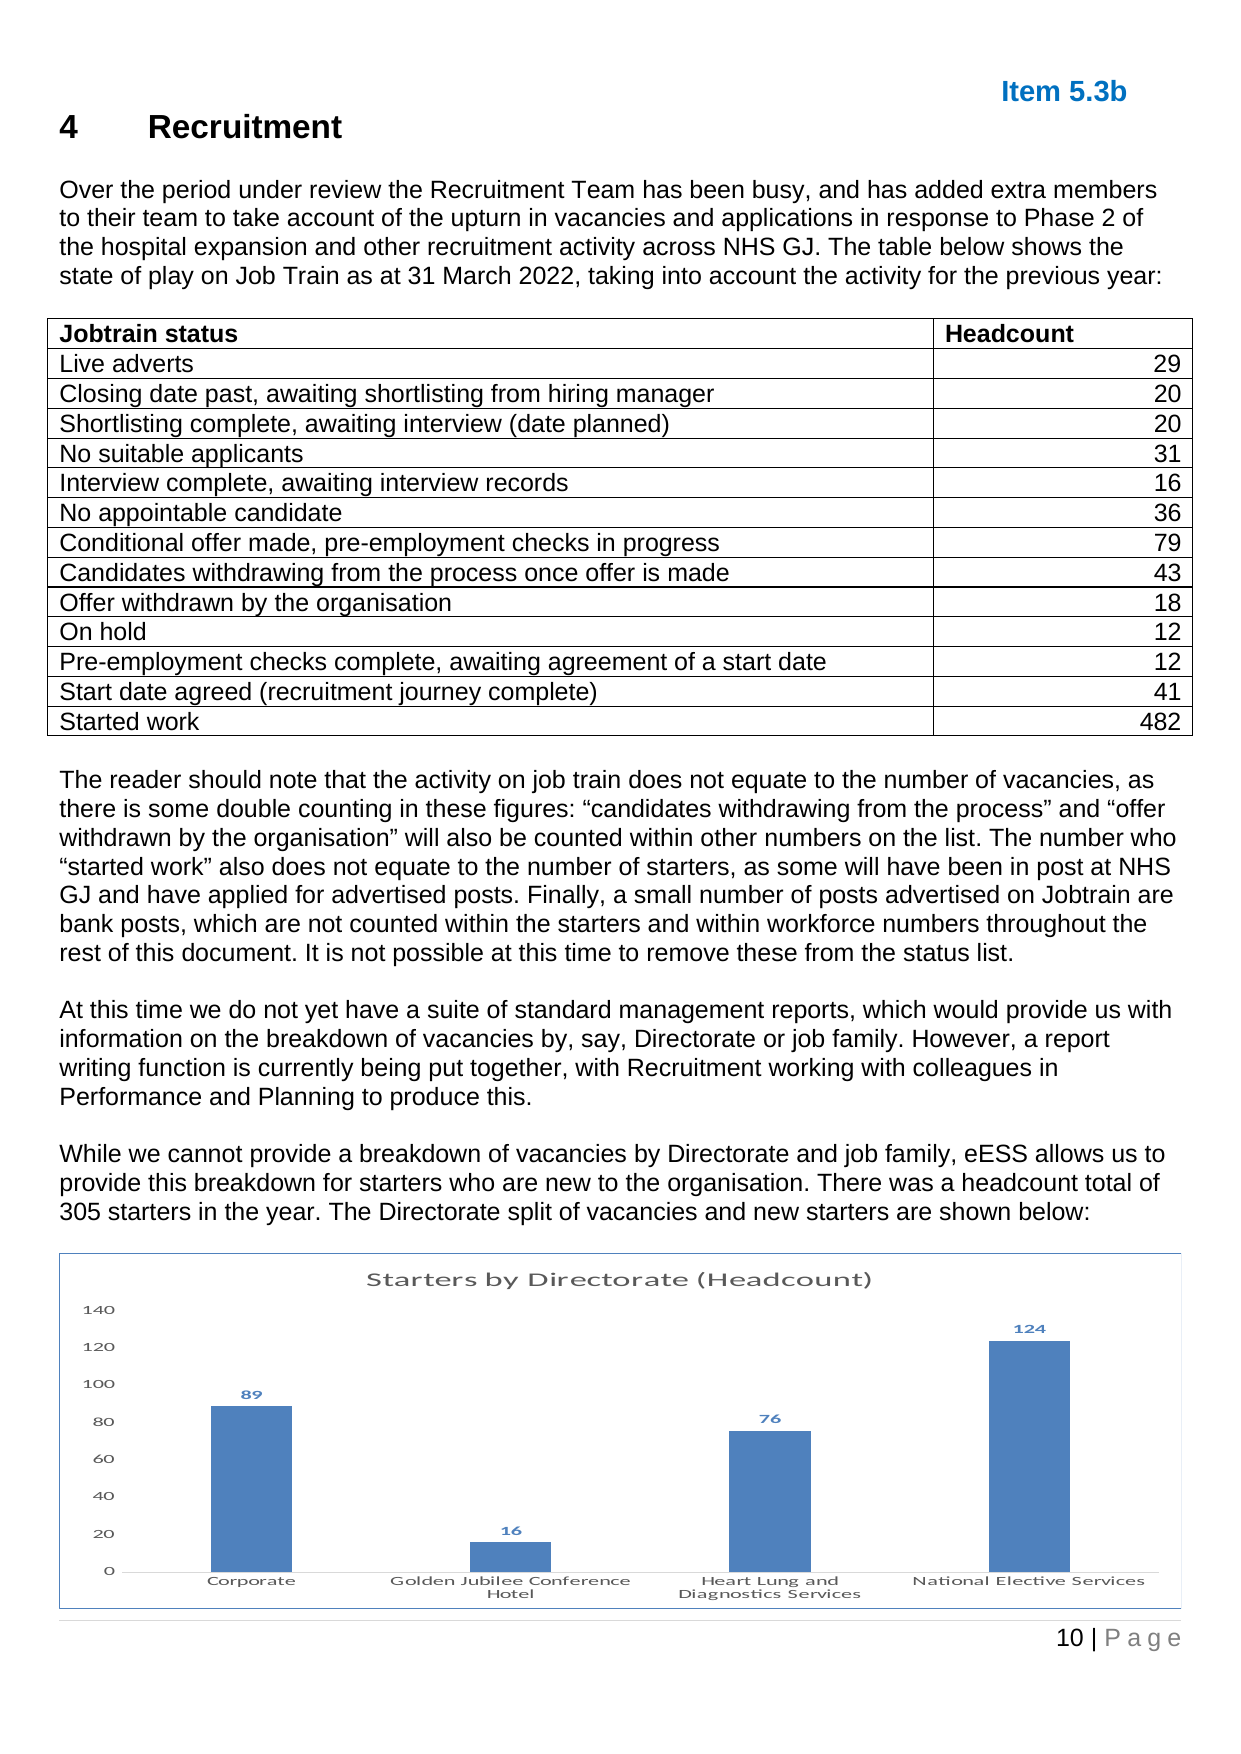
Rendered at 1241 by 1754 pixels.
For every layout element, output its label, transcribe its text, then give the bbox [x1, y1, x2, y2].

table_cell Candidates withdrawing from the process once offer is made [48, 558, 933, 586]
text At this time we do not yet have a suite of standard management reports, which would provide us with information on the breakdown of vacancies by, say, Directorate or job family. However, a report writing function is currently being put together, with Recruitment working with colleagues in Performance and Planning to produce this. [59, 995, 1181, 1110]
table_cell Start date agreed (recruitment journey complete) [48, 677, 933, 706]
table_cell Pre-employment checks complete, awaiting agreement of a start date [48, 647, 933, 676]
table_cell Interview complete, awaiting interview records [48, 468, 933, 497]
table_cell 29 [934, 349, 1192, 378]
table_cell No appointable candidate [48, 498, 933, 527]
table_cell Closing date past, awaiting shortlisting from hiring manager [48, 379, 933, 408]
table_cell No suitable applicants [48, 439, 933, 467]
table_cell Offer withdrawn by the organisation [48, 588, 933, 616]
text While we cannot provide a breakdown of vacancies by Directorate and job family, eESS allows us to provide this breakdown for starters who are new to the organisation. There was a headcount total of 305 starters in the year. The Directorate split of vacancies and new starters are shown below: [59, 1139, 1181, 1225]
table_cell 41 [934, 677, 1192, 706]
table_cell 20 [934, 379, 1192, 408]
table_cell 20 [934, 409, 1192, 437]
table_cell 43 [934, 558, 1192, 586]
table_cell On hold [48, 617, 933, 646]
table_cell 12 [934, 647, 1192, 676]
table_cell 12 [934, 617, 1192, 646]
text The reader should note that the activity on job train does not equate to the number of vacancies, as there is some double counting in these figures: “candidates withdrawing from the process” and “offer withdrawn by the organisation” will also be counted within other numbers on the list. The number who “started work” also does not equate to the number of starters, as some will have been in post at NHS GJ and have applied for advertised posts. Finally, a small number of posts advertised on Jobtrain are bank posts, which are not counted within the starters and within workforce numbers throughout the rest of this document. It is not possible at this time to remove these from the status list. [59, 765, 1181, 966]
table_cell Live adverts [48, 349, 933, 378]
table_header Jobtrain status [48, 319, 933, 348]
table_cell 482 [934, 707, 1192, 735]
table_cell Conditional offer made, pre-employment checks in progress [48, 528, 933, 557]
table_header Headcount [934, 319, 1192, 348]
table_cell 36 [934, 498, 1192, 527]
text Over the period under review the Recruitment Team has been busy, and has added extra members to their team to take account of the upturn in vacancies and applications in response to Phase 2 of the hospital expansion and other recruitment activity across NHS GJ. The table below shows the state of play on Job Train as at 31 March 2022, taking into account the activity for the previous year: [59, 174, 1181, 289]
table_cell Shortlisting complete, awaiting interview (date planned) [48, 409, 933, 437]
table_cell 18 [934, 588, 1192, 616]
subtitle Recruitment [59, 107, 1181, 146]
table_cell 79 [934, 528, 1192, 557]
table_cell 31 [934, 439, 1192, 467]
table_cell Started work [48, 707, 933, 735]
table_cell 16 [934, 468, 1192, 497]
